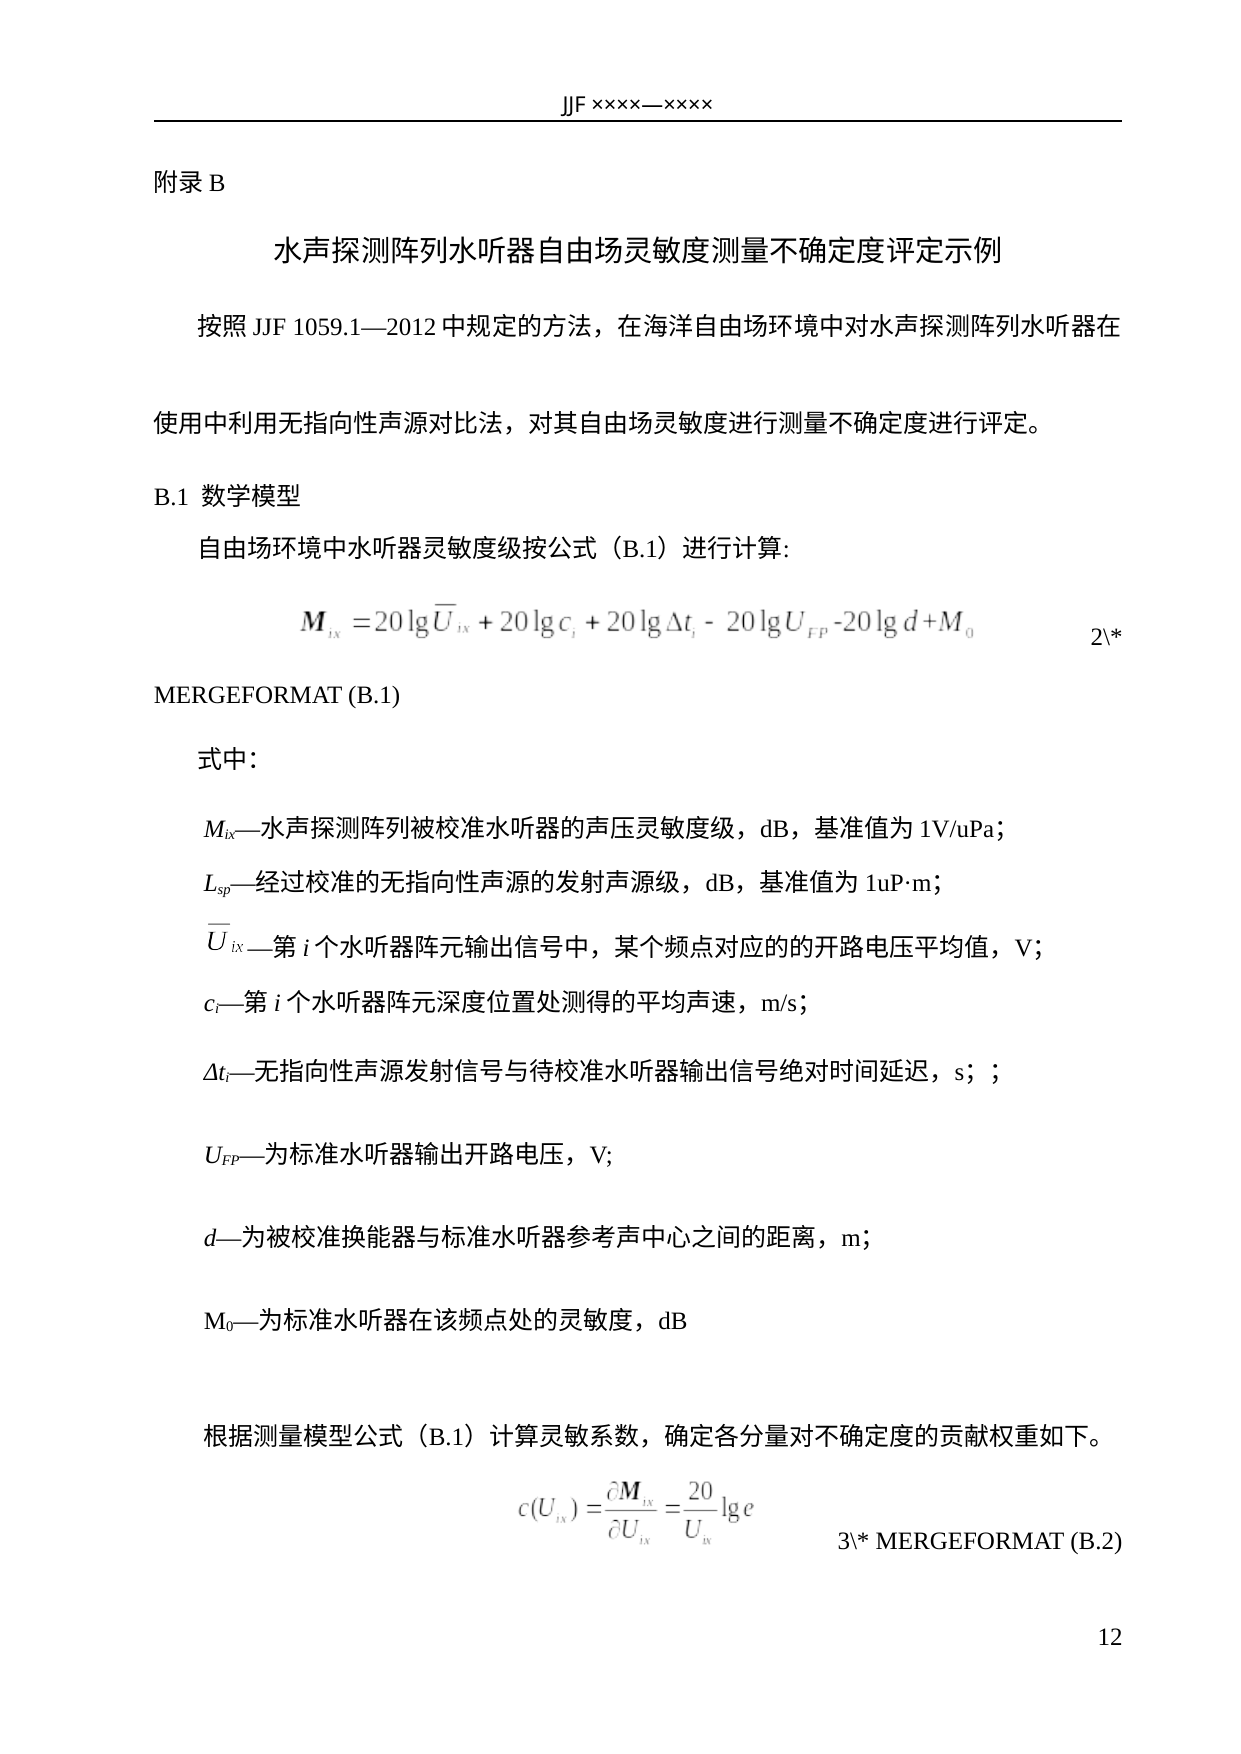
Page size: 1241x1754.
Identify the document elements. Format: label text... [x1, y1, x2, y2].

text Lsp—经过校准的无指向性声源的发射声源级，dB，基准值为1uP·m； [153, 863, 1122, 899]
text —第i个水听器阵元输出信号中，某个频点对应的的开路电压平均值，V； [153, 917, 1122, 964]
text B.1 数学模型 [153, 472, 1111, 514]
text 水声探测阵列水听器自由场灵敏度测量不确定度评定示例 [153, 216, 1122, 281]
text 自由场环境中水听器灵敏度级按公式（B.1）进行计算: [153, 514, 1122, 579]
text Mix—水声探测阵列被校准水听器的声压灵敏度级，dB，基准值为1V/uPa； [153, 808, 1122, 845]
text UFP—为标准水听器输出开路电压，V; [153, 1120, 1122, 1185]
text Δti—无指向性声源发射信号与待校准水听器输出信号绝对时间延迟，s；； [153, 1037, 1122, 1102]
text 式中： [197, 725, 1122, 790]
text d—为被校准换能器与标准水听器参考声中心之间的距离，m； [153, 1203, 1122, 1268]
text M0—为标准水听器在该频点处的灵敏度，dB [153, 1286, 1122, 1351]
text 按照JJF 1059.1—2012中规定的方法，在海洋自由场环境中对水声探测阵列水听器在使用中利用无指向性声源对比法，对其自由场灵敏度进行测量不确定度进行评定。 [153, 292, 1122, 454]
text 根据测量模型公式（B.1）计算灵敏系数，确定各分量对不确定度的贡献权重如下。 [153, 1402, 1122, 1467]
list 附录B [153, 162, 1122, 198]
text ci—第i个水听器阵元深度位置处测得的平均声速，m/s； [153, 982, 1122, 1018]
